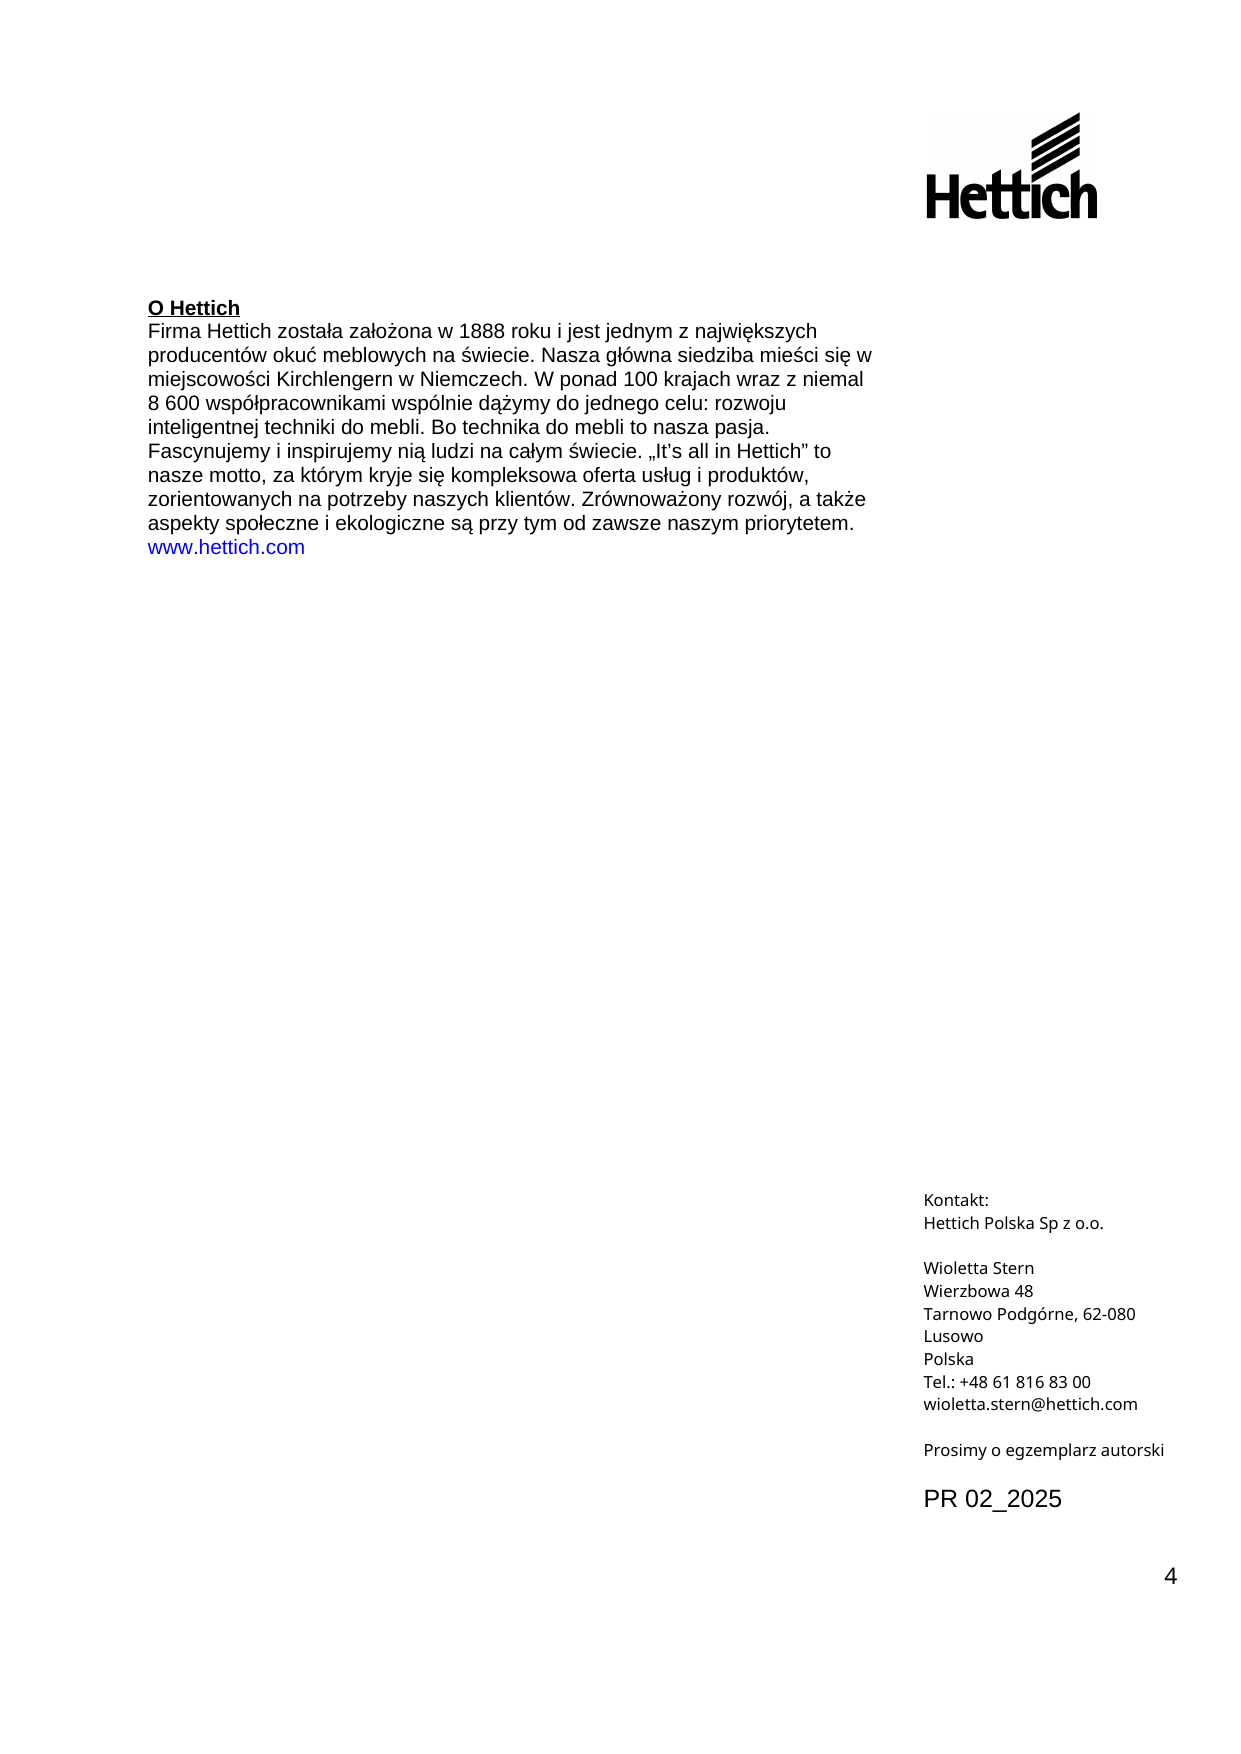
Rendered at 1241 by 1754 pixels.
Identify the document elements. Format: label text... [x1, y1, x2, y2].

text Firma Hettich została założona w 1888 roku i jest jednym z największych producentów okuć meblowych na świecie. Nasza główna siedziba mieści się w miejscowości Kirchlengern w Niemczech. W ponad 100 krajach wraz z niemal [148, 319, 886, 391]
picture [926, 112, 1097, 219]
text O Hettich [148, 295, 886, 319]
text 8 600 współpracownikami wspólnie dążymy do jednego celu: rozwoju inteligentnej techniki do mebli. Bo technika do mebli to nasza pasja. Fascynujemy i inspirujemy nią ludzi na całym świecie. „It’s all in Hettich” to nasze motto, za którym kryje się kompleksowa oferta usług i produktów, zorientowanych na potrzeby naszych klientów. Zrównoważony rozwój, a także aspekty społeczne i ekologiczne są przy tym od zawsze naszym priorytetem. www.hettich.com [148, 391, 886, 559]
